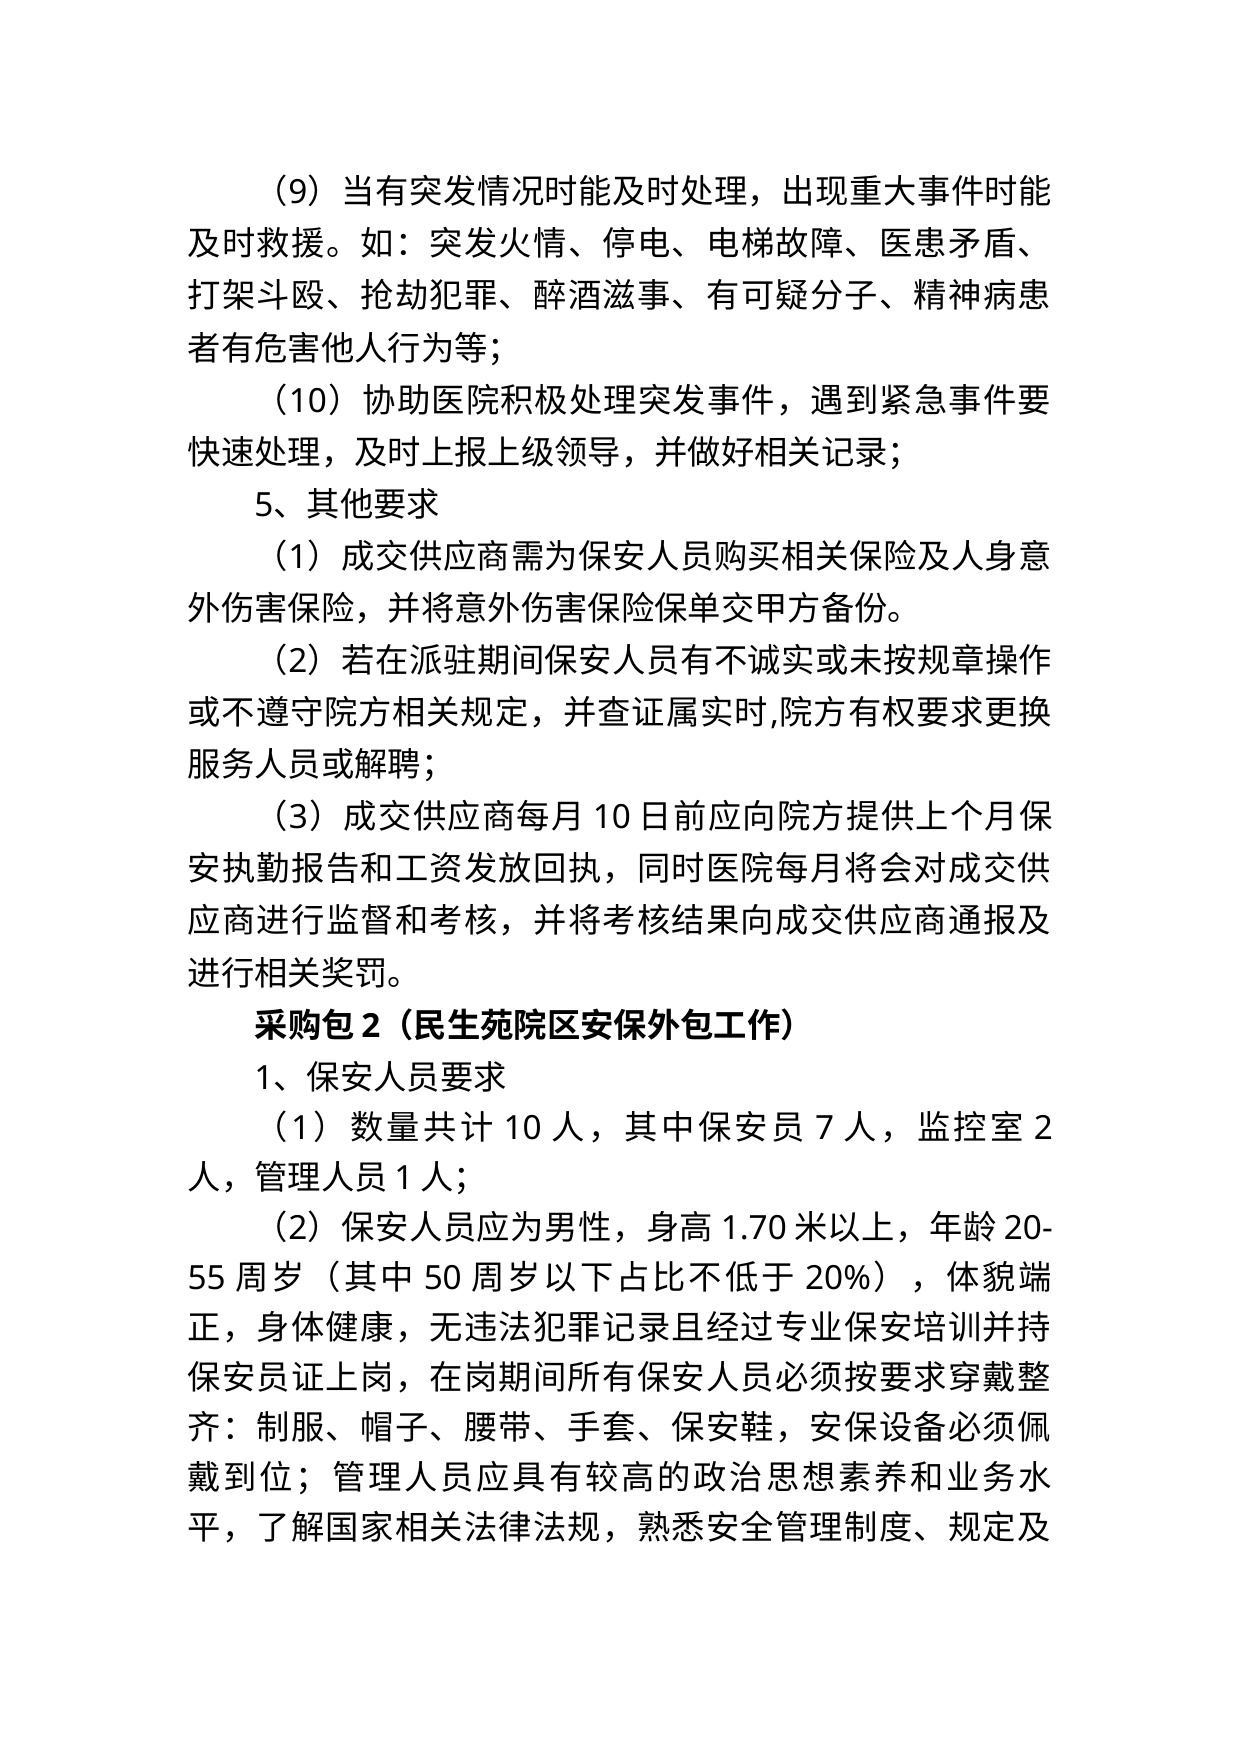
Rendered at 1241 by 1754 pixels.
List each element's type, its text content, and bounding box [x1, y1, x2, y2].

list （9）当有突发情况时能及时处理，出现重大事件时能及时救援。如：突发火情、停电、电梯故障、医患矛盾、打架斗殴、抢劫犯罪、醉酒滋事、有可疑分子、精神病患者有危害他人行为等； [187, 162, 1053, 370]
list （2）若在派驻期间保安人员有不诚实或未按规章操作或不遵守院方相关规定，并查证属实时,院方有权要求更换服务人员或解聘； [187, 631, 1053, 787]
list （3）成交供应商每月10日前应向院方提供上个月保安执勤报告和工资发放回执，同时医院每月将会对成交供应商进行监督和考核，并将考核结果向成交供应商通报及进行相关奖罚。 [187, 787, 1053, 995]
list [187, 1199, 1053, 1549]
list （1）数量共计10人，其中保安员7人，监控室2人，管理人员1人； [187, 1099, 1053, 1199]
list 1、保安人员要求 [187, 1047, 1053, 1099]
list （10）协助医院积极处理突发事件，遇到紧急事件要快速处理，及时上报上级领导，并做好相关记录； [187, 370, 1053, 474]
list 5、其他要求 [187, 474, 1053, 527]
list （1）成交供应商需为保安人员购买相关保险及人身意外伤害保险，并将意外伤害保险保单交甲方备份。 [187, 527, 1053, 631]
list 采购包2（民生苑院区安保外包工作） [187, 995, 1053, 1047]
